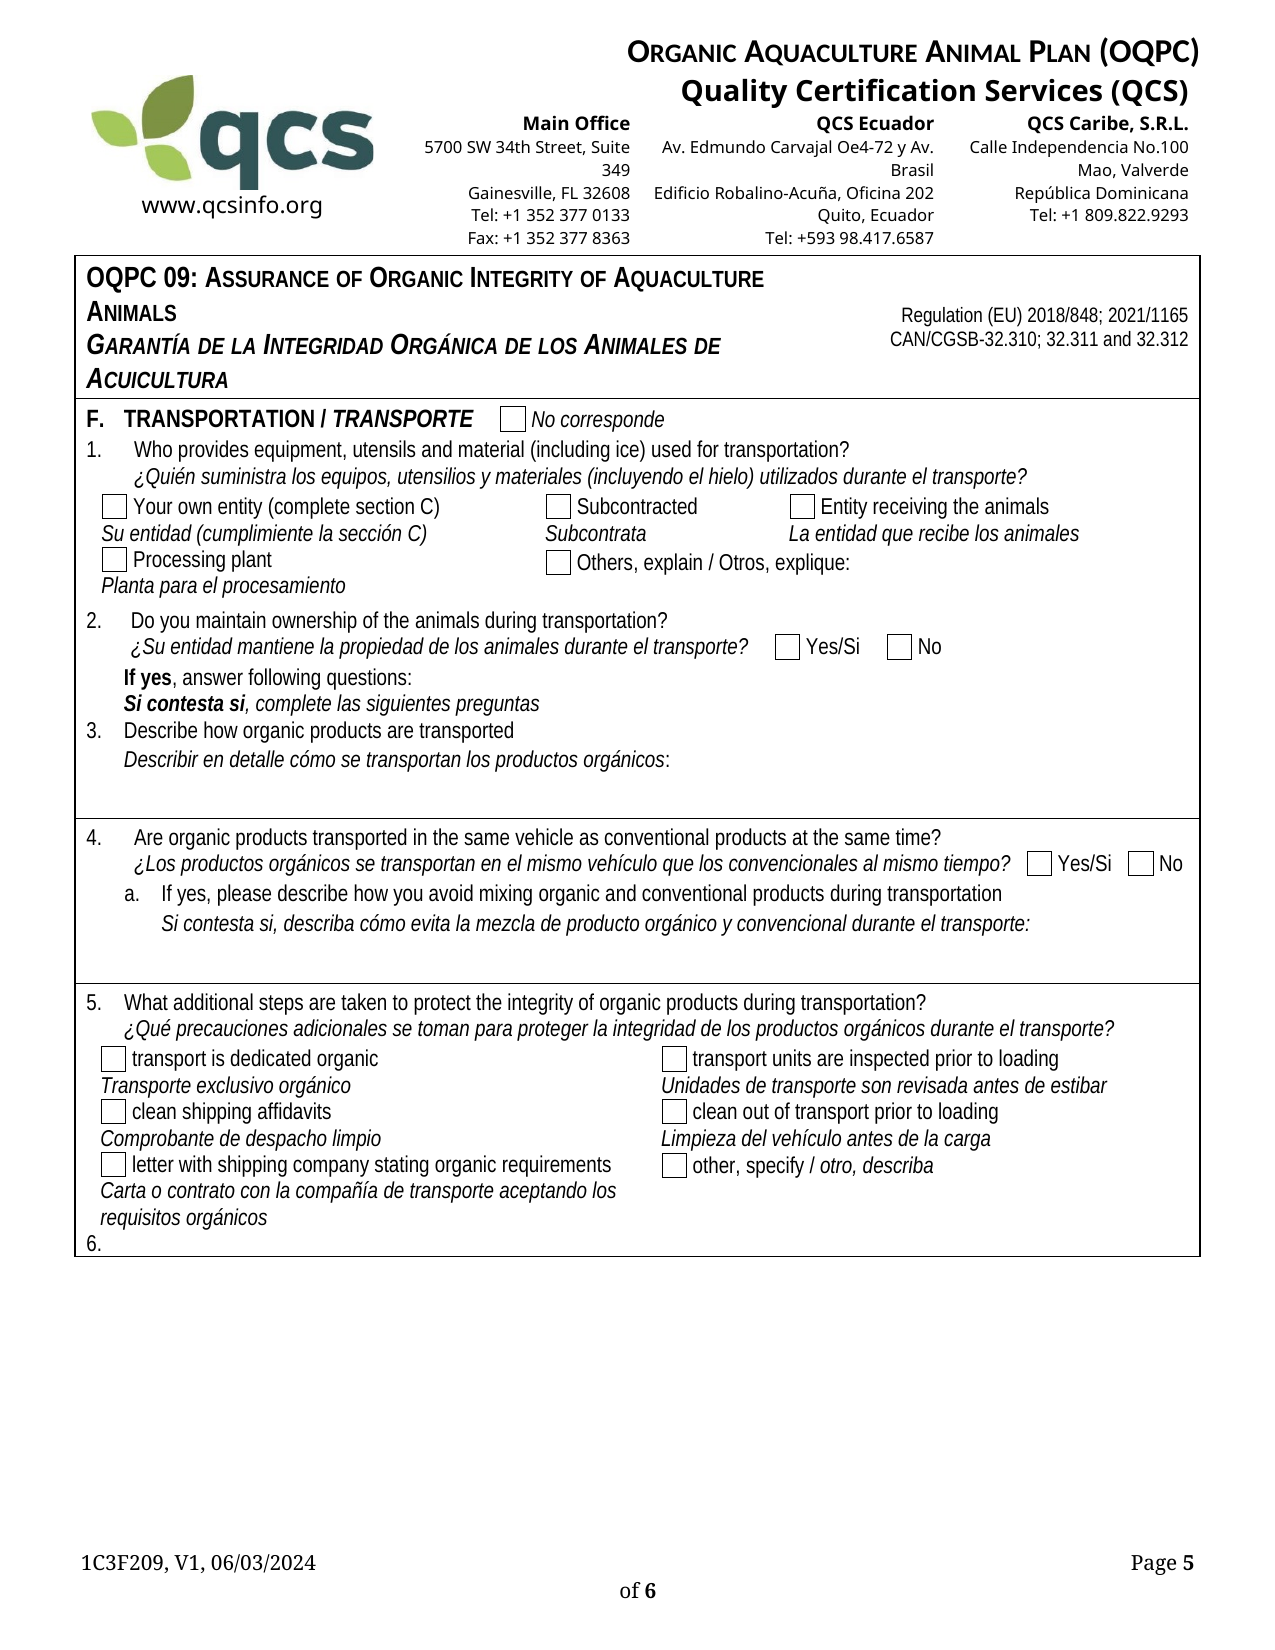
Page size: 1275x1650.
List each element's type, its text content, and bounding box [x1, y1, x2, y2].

table_header Regulation (EU) 2018/848; 2021/1165 CAN/CGSB-32.310; 32.311 and 32.312 [871, 256, 1199, 398]
table_cell TRANSPORTATION / TRANSPORTE No corresponde Who provides equipment, utensils and material (including ice) used for transportation? ¿Quién suministra los equipos, utensilios y materiales (incluyendo el hielo) utilizados durante el transporte? Do you maintain ownership of the animals during transportation? ¿Su entidad mantiene la propiedad de los animales durante el transporte? Yes/Si No If yes, answer following questions: Si contesta si, complete las siguientes preguntas Describe how organic products are transported Describir en detalle cómo se transportan los productos orgánicos: [76, 399, 1199, 818]
picture [91, 75, 374, 190]
table_cell What additional steps are taken to protect the integrity of organic products during transportation? ¿Qué precauciones adicionales se toman para proteger la integridad de los productos orgánicos durante el transporte? [76, 984, 1199, 1256]
table_cell Are organic products transported in the same vehicle as conventional products at the same time? ¿Los productos orgánicos se transportan en el mismo vehículo que los convencionales al mismo tiempo? Yes/Si No If yes, please describe how you avoid mixing organic and conventional products during transportation Si contesta si, describa cómo evita la mezcla de producto orgánico y convencional durante el transporte: [76, 819, 1199, 983]
table_header OQPC 09: Assurance of Organic Integrity of Aquaculture Animals Garantía de la Integridad Orgánica de los Animales de Acuicultura [76, 256, 871, 398]
